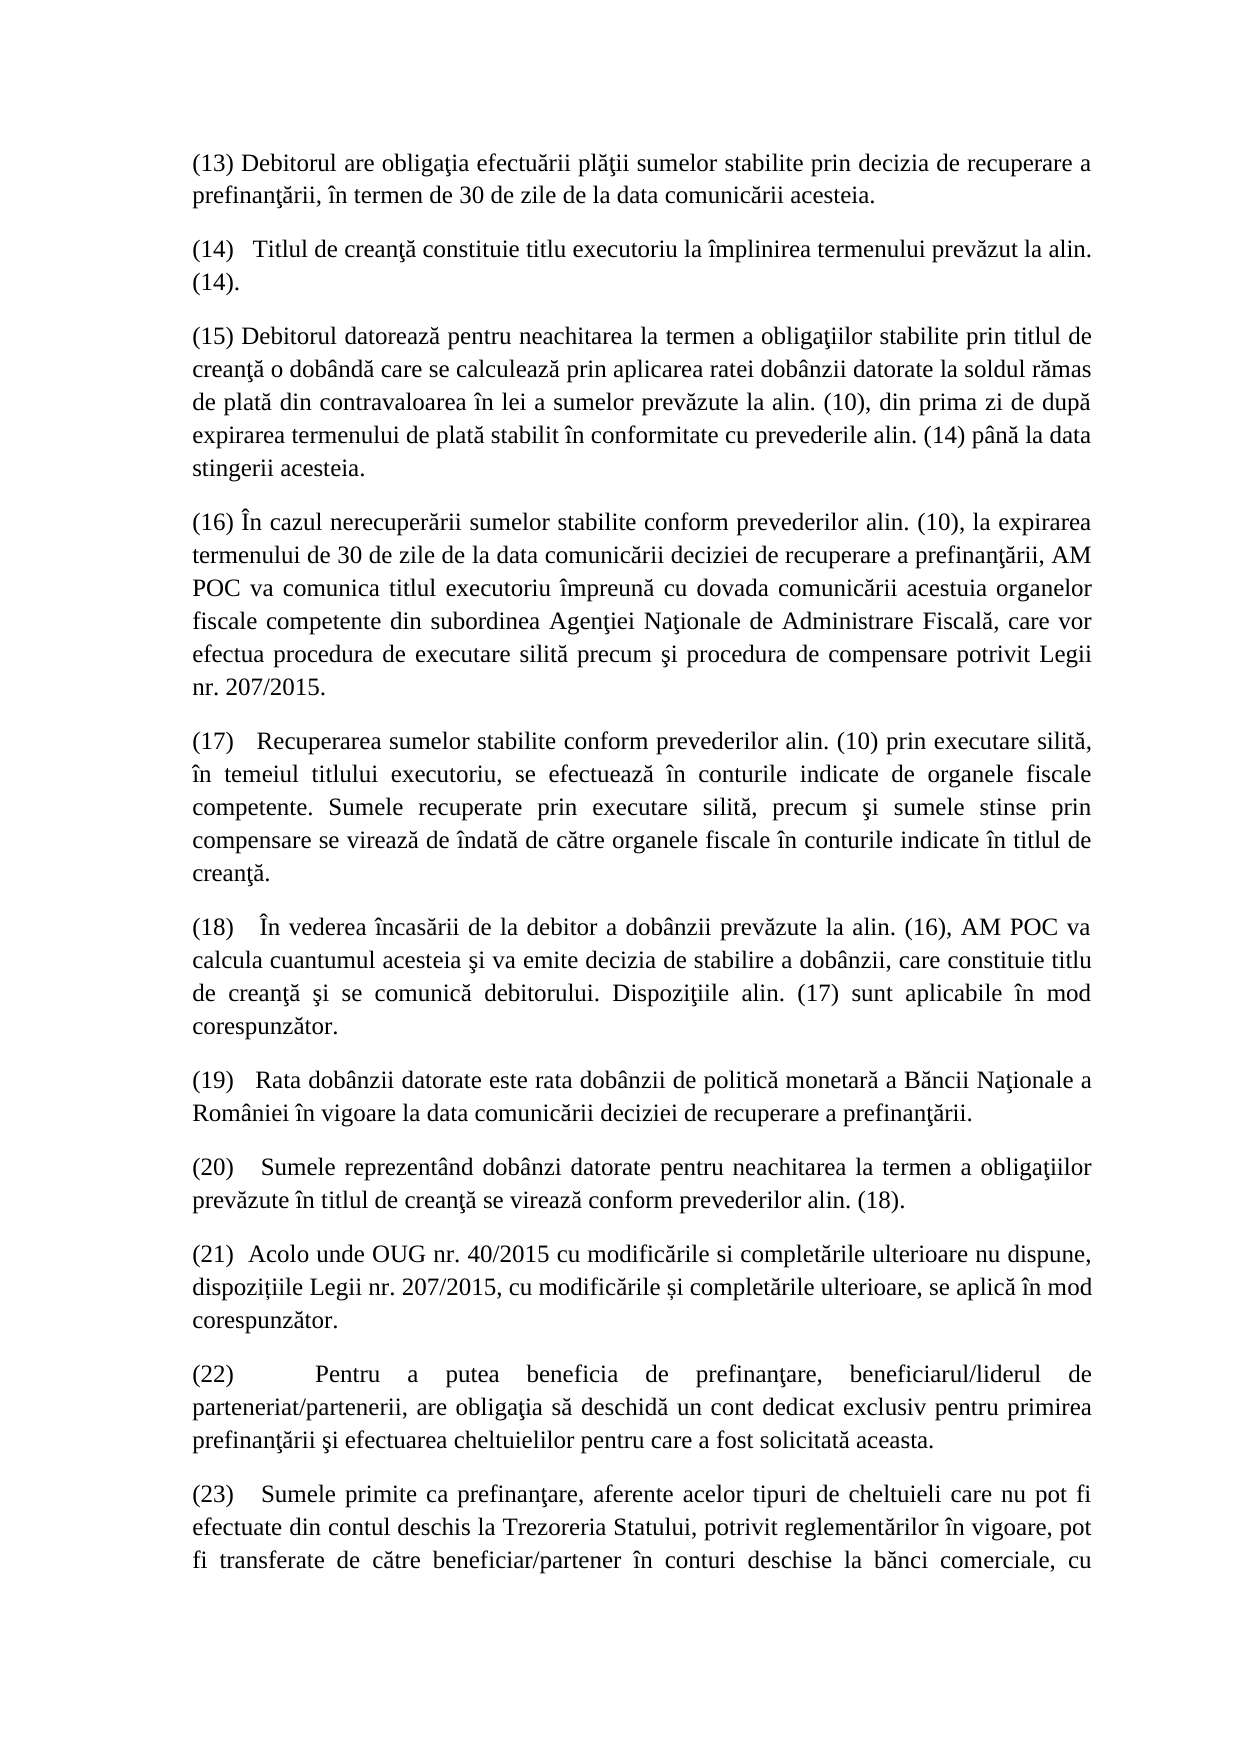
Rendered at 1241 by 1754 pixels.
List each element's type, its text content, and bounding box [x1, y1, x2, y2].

text (14) Titlul de creanţă constituie titlu executoriu la împlinirea termenului prevăzut la alin. (14). [192, 234, 1093, 296]
text (22) Pentru a putea beneficia de prefinanţare, beneficiarul/liderul de parteneriat/partenerii, are obligaţia să deschidă un cont dedicat exclusiv pentru primirea prefinanţării şi efectuarea cheltuielilor pentru care a fost solicitată aceasta. [192, 1359, 1093, 1453]
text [192, 1479, 1093, 1573]
text (19) Rata dobânzii datorate este rata dobânzii de politică monetară a Băncii Naţionale a României în vigoare la data comunicării deciziei de recuperare a prefinanţării. [192, 1065, 1093, 1127]
text (20) Sumele reprezentând dobânzi datorate pentru neachitarea la termen a obligaţiilor prevăzute în titlul de creanţă se virează conform prevederilor alin. (18). [192, 1152, 1093, 1214]
text (17) Recuperarea sumelor stabilite conform prevederilor alin. (10) prin executare silită, în temeiul titlului executoriu, se efectuează în conturile indicate de organele fiscale competente. Sumele recuperate prin executare silită, precum şi sumele stinse prin compensare se virează de îndată de către organele fiscale în conturile indicate în titlul de creanţă. [192, 726, 1093, 887]
text (13) Debitorul are obligaţia efectuării plăţii sumelor stabilite prin decizia de recuperare a prefinanţării, în termen de 30 de zile de la data comunicării acesteia. [192, 148, 1093, 209]
text (16) În cazul nerecuperării sumelor stabilite conform prevederilor alin. (10), la expirarea termenului de 30 de zile de la data comunicării deciziei de recuperare a prefinanţării, AM POC va comunica titlul executoriu împreună cu dovada comunicării acestuia organelor fiscale competente din subordinea Agenţiei Naţionale de Administrare Fiscală, care vor efectua procedura de executare silită precum şi procedura de compensare potrivit Legii nr. 207/2015. [192, 507, 1093, 701]
text (15) Debitorul datorează pentru neachitarea la termen a obligaţiilor stabilite prin titlul de creanţă o dobândă care se calculează prin aplicarea ratei dobânzii datorate la soldul rămas de plată din contravaloarea în lei a sumelor prevăzute la alin. (10), din prima zi de după expirarea termenului de plată stabilit în conformitate cu prevederile alin. (14) până la data stingerii acesteia. [192, 321, 1093, 482]
text (21) Acolo unde OUG nr. 40/2015 cu modificările si completările ulterioare nu dispune, dispozițiile Legii nr. 207/2015, cu modificările și completările ulterioare, se aplică în mod corespunzător. [192, 1239, 1093, 1334]
text (18) În vederea încasării de la debitor a dobânzii prevăzute la alin. (16), AM POC va calcula cuantumul acesteia şi va emite decizia de stabilire a dobânzii, care constituie titlu de creanţă şi se comunică debitorului. Dispoziţiile alin. (17) sunt aplicabile în mod corespunzător. [192, 912, 1093, 1040]
